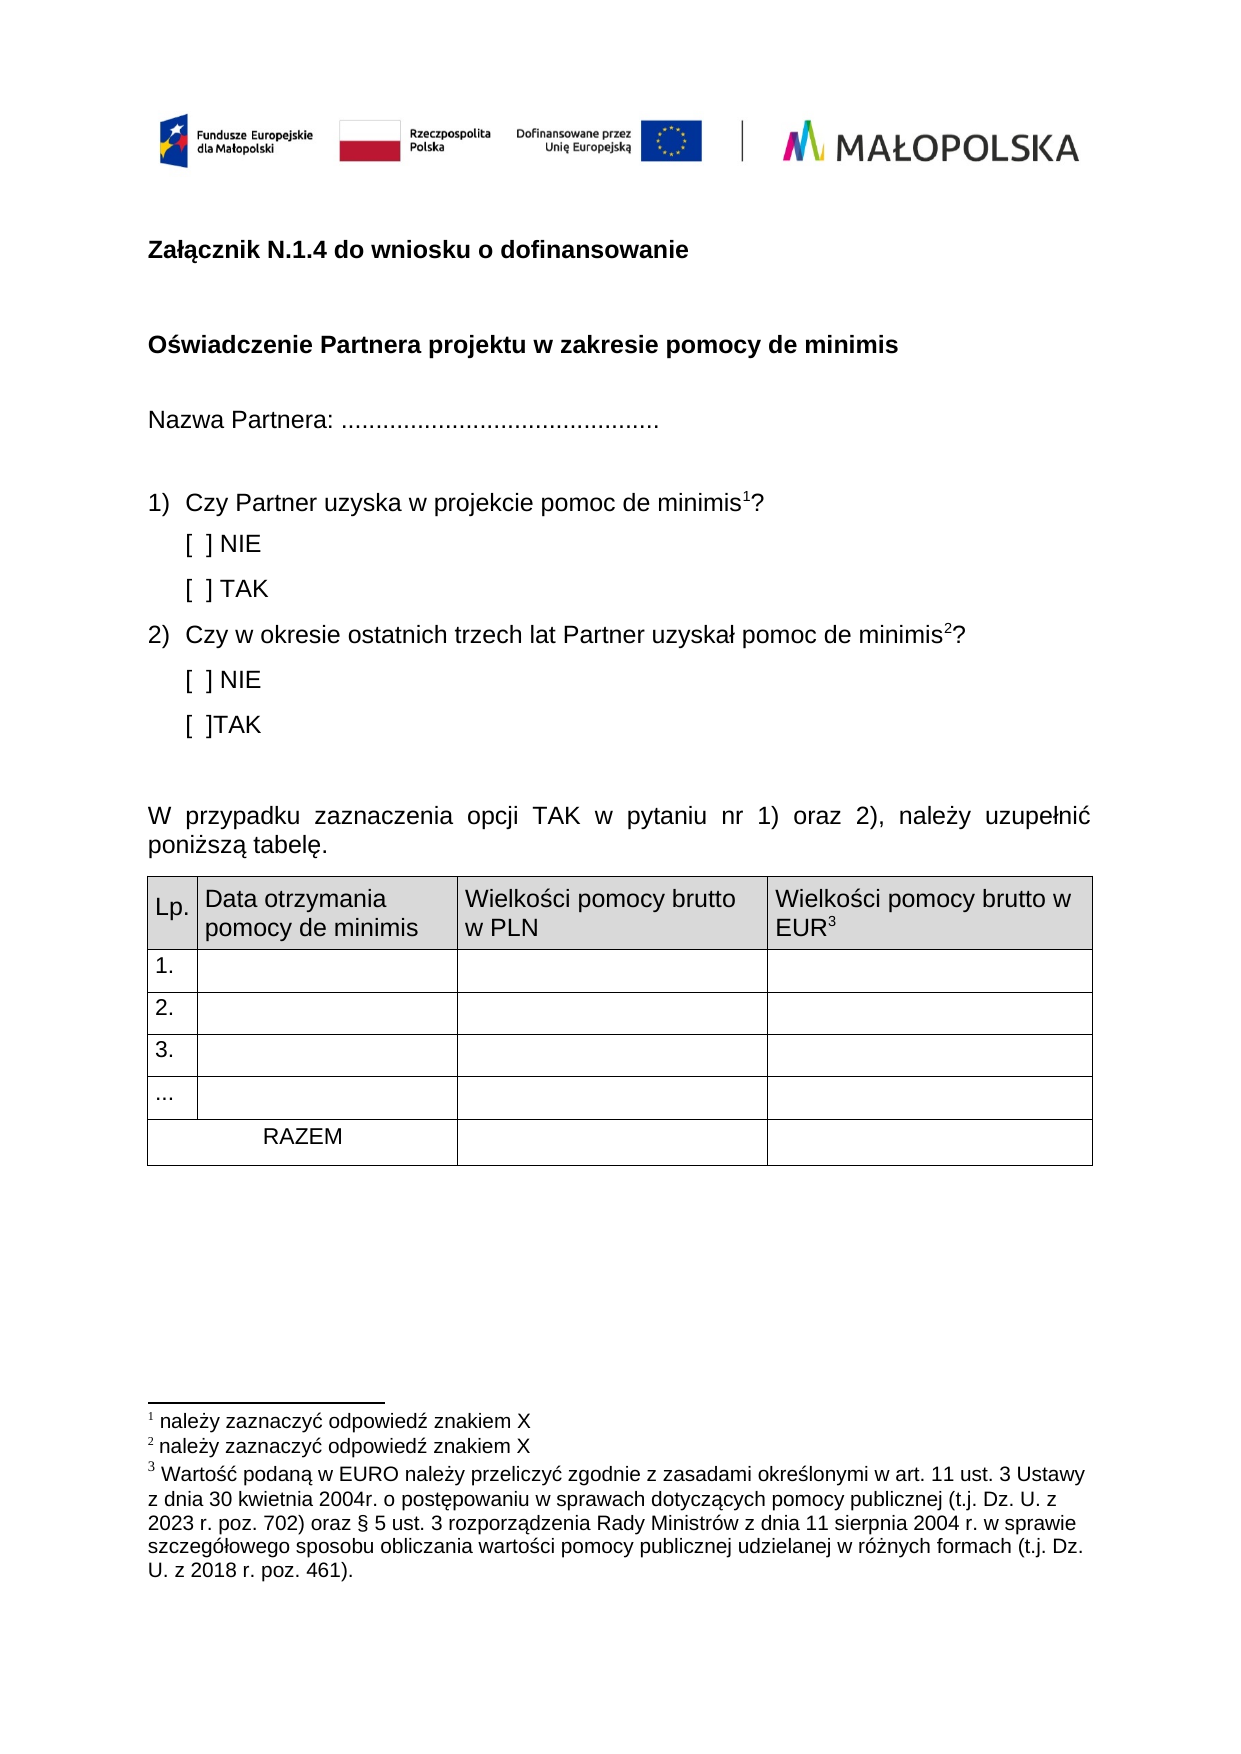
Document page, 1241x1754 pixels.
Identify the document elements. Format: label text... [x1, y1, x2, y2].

table_cell 1. [148, 950, 197, 992]
table_cell 2. [148, 993, 197, 1034]
table_cell [768, 950, 1092, 992]
table_cell [198, 993, 457, 1034]
table_cell [198, 950, 457, 992]
text [ ] NIE [185, 529, 1093, 558]
table_header Wielkości pomocy brutto w PLN [458, 877, 767, 949]
text [ ] NIE [185, 665, 1093, 694]
table_cell [458, 1077, 767, 1118]
picture [147, 100, 1093, 181]
table_cell [458, 1035, 767, 1076]
table_cell [458, 1120, 767, 1165]
text Nazwa Partnera: .............................................. [148, 405, 1093, 434]
table_cell ... [148, 1077, 197, 1118]
table_cell [458, 950, 767, 992]
text Oświadczenie Partnera projektu w zakresie pomocy de minimis [148, 330, 1093, 358]
table_cell [768, 1077, 1092, 1118]
list Czy w okresie ostatnich trzech lat Partner uzyskał pomoc de minimis? [148, 620, 1093, 648]
table_cell [458, 993, 767, 1034]
text W przypadku zaznaczenia opcji TAK w pytaniu nr 1) oraz 2), należy uzupełnić poniższą tabelę. [148, 801, 1093, 859]
table_header Data otrzymania pomocy de minimis [198, 877, 457, 949]
table_cell 3. [148, 1035, 197, 1076]
list Czy Partner uzyska w projekcie pomoc de minimis? [148, 488, 1093, 516]
table_header Lp. [148, 877, 197, 949]
text [ ]TAK [185, 711, 1093, 739]
table_cell RAZEM [148, 1120, 457, 1165]
text Załącznik N.1.4 do wniosku o dofinansowanie [148, 235, 1093, 263]
table_cell [198, 1077, 457, 1118]
table_header Wielkości pomocy brutto w EUR [768, 877, 1092, 949]
table_cell [768, 993, 1092, 1034]
table_cell [768, 1035, 1092, 1076]
table_cell [768, 1120, 1092, 1165]
table_cell [198, 1035, 457, 1076]
text [ ] TAK [185, 574, 1093, 603]
